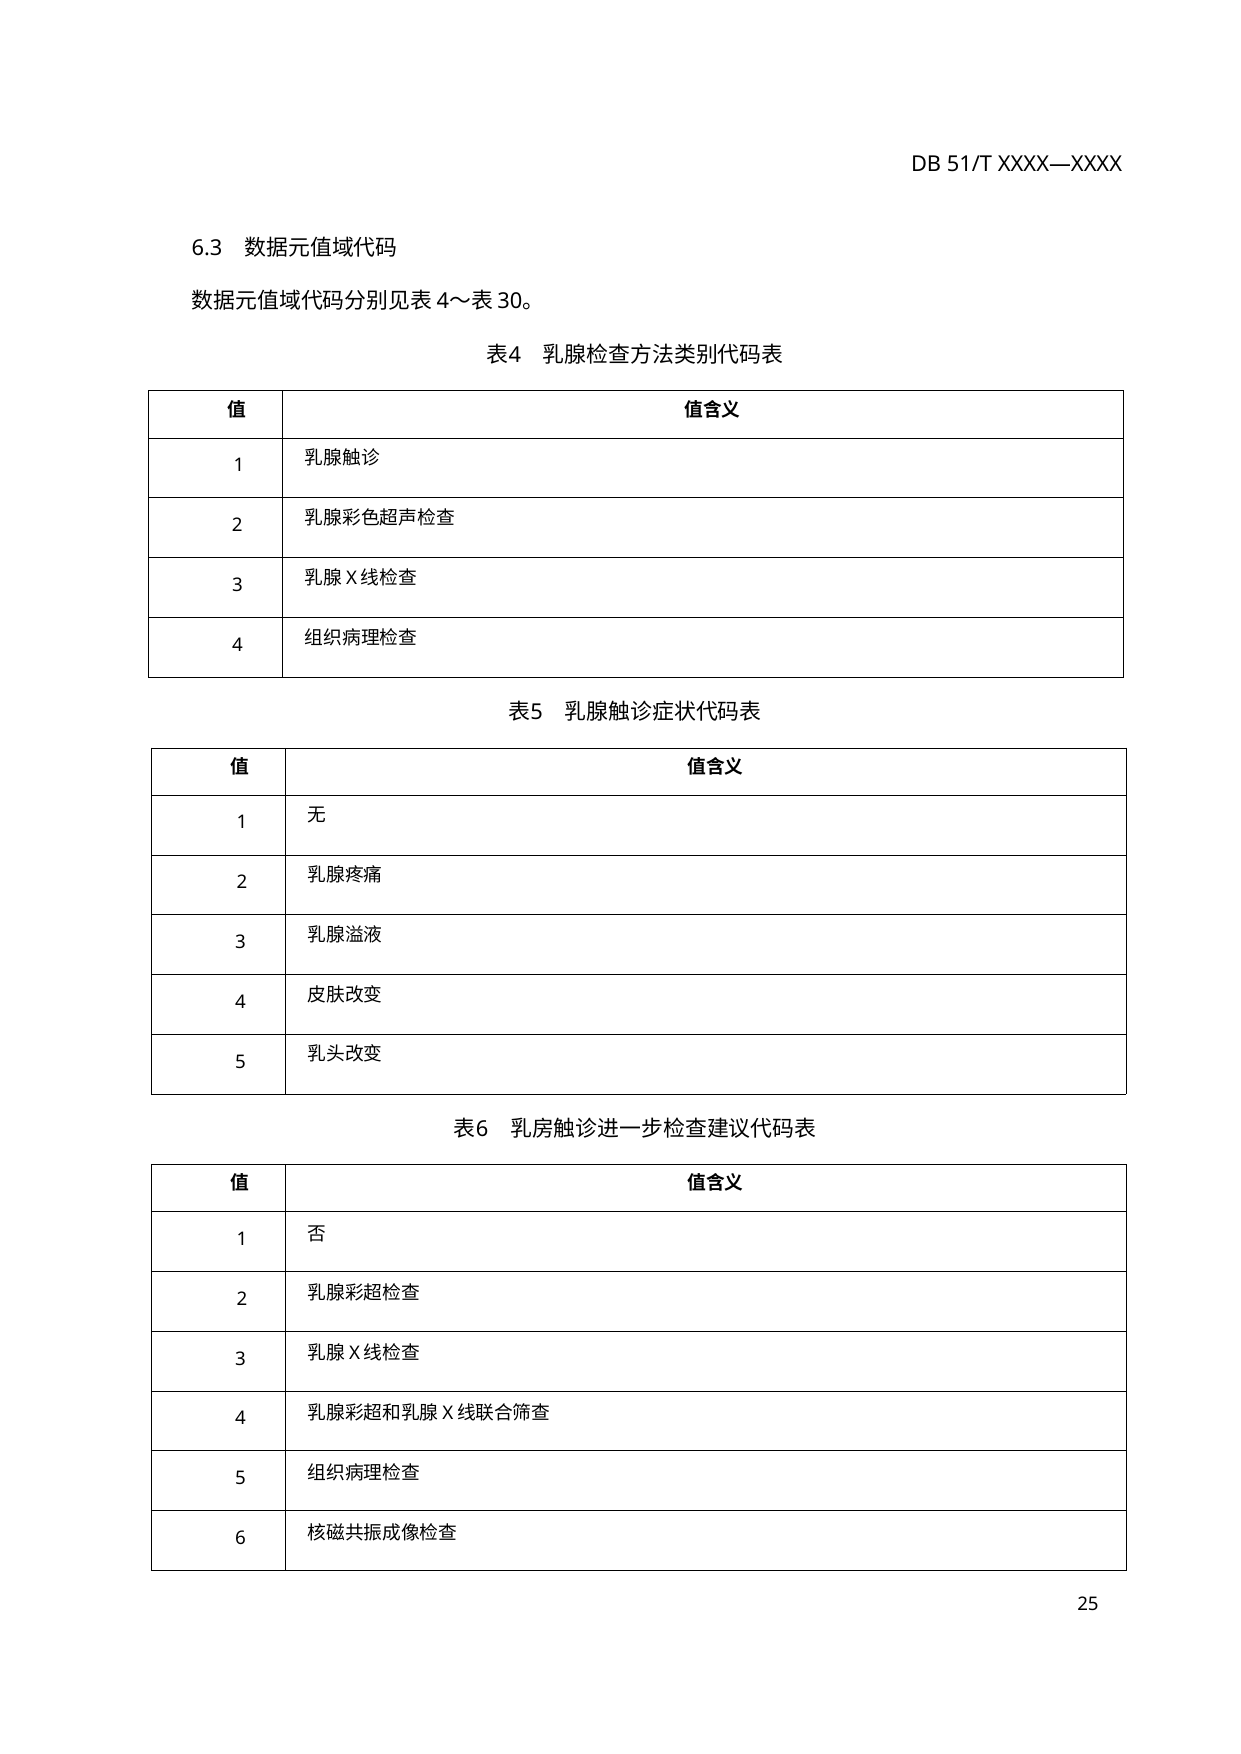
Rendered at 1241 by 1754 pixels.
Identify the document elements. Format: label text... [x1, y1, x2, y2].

table_cell 3 [152, 1332, 285, 1391]
table_cell 乳腺溢液 [286, 915, 1126, 974]
table_cell 6 [152, 1511, 285, 1570]
table_cell 5 [152, 1035, 285, 1094]
table_cell 2 [152, 856, 285, 914]
table_cell 组织病理检查 [286, 1451, 1126, 1510]
table_cell 皮肤改变 [286, 975, 1126, 1034]
table_cell 5 [152, 1451, 285, 1510]
table_cell 核磁共振成像检查 [286, 1511, 1126, 1570]
text 乳房触诊进一步检查建议代码表 [148, 1110, 1122, 1143]
table_header 值 [149, 391, 282, 437]
table_cell 乳腺彩超检查 [286, 1272, 1126, 1331]
table_header 值含义 [283, 391, 1123, 437]
table_cell 4 [152, 975, 285, 1034]
table_cell 乳头改变 [286, 1035, 1126, 1094]
table_cell 乳腺疼痛 [286, 856, 1126, 914]
table_cell 3 [149, 558, 282, 617]
text 乳腺检查方法类别代码表 [148, 337, 1122, 369]
table_header 值含义 [286, 749, 1126, 795]
table_cell 3 [152, 915, 285, 974]
table_cell 乳腺触诊 [283, 439, 1123, 497]
text 乳腺触诊症状代码表 [148, 694, 1122, 726]
table_cell 乳腺X线检查 [286, 1332, 1126, 1391]
table_header 值含义 [286, 1165, 1126, 1211]
table_cell 1 [152, 1212, 285, 1271]
table_cell 1 [149, 439, 282, 497]
table_cell 否 [286, 1212, 1126, 1271]
table_header 值 [152, 1165, 285, 1211]
table_cell 4 [152, 1392, 285, 1450]
table_cell 2 [152, 1272, 285, 1331]
table_cell 无 [286, 796, 1126, 854]
text 数据元值域代码 [148, 229, 1122, 262]
table_cell 1 [152, 796, 285, 854]
table_cell 4 [149, 618, 282, 677]
table_cell 乳腺彩超和乳腺X线联合筛查 [286, 1392, 1126, 1450]
table_cell 2 [149, 498, 282, 557]
table_cell 乳腺彩色超声检查 [283, 498, 1123, 557]
text 数据元值域代码分别见表4～表30。 [148, 283, 1122, 315]
table_header 值 [152, 749, 285, 795]
table_cell 乳腺X线检查 [283, 558, 1123, 617]
table_cell 组织病理检查 [283, 618, 1123, 677]
